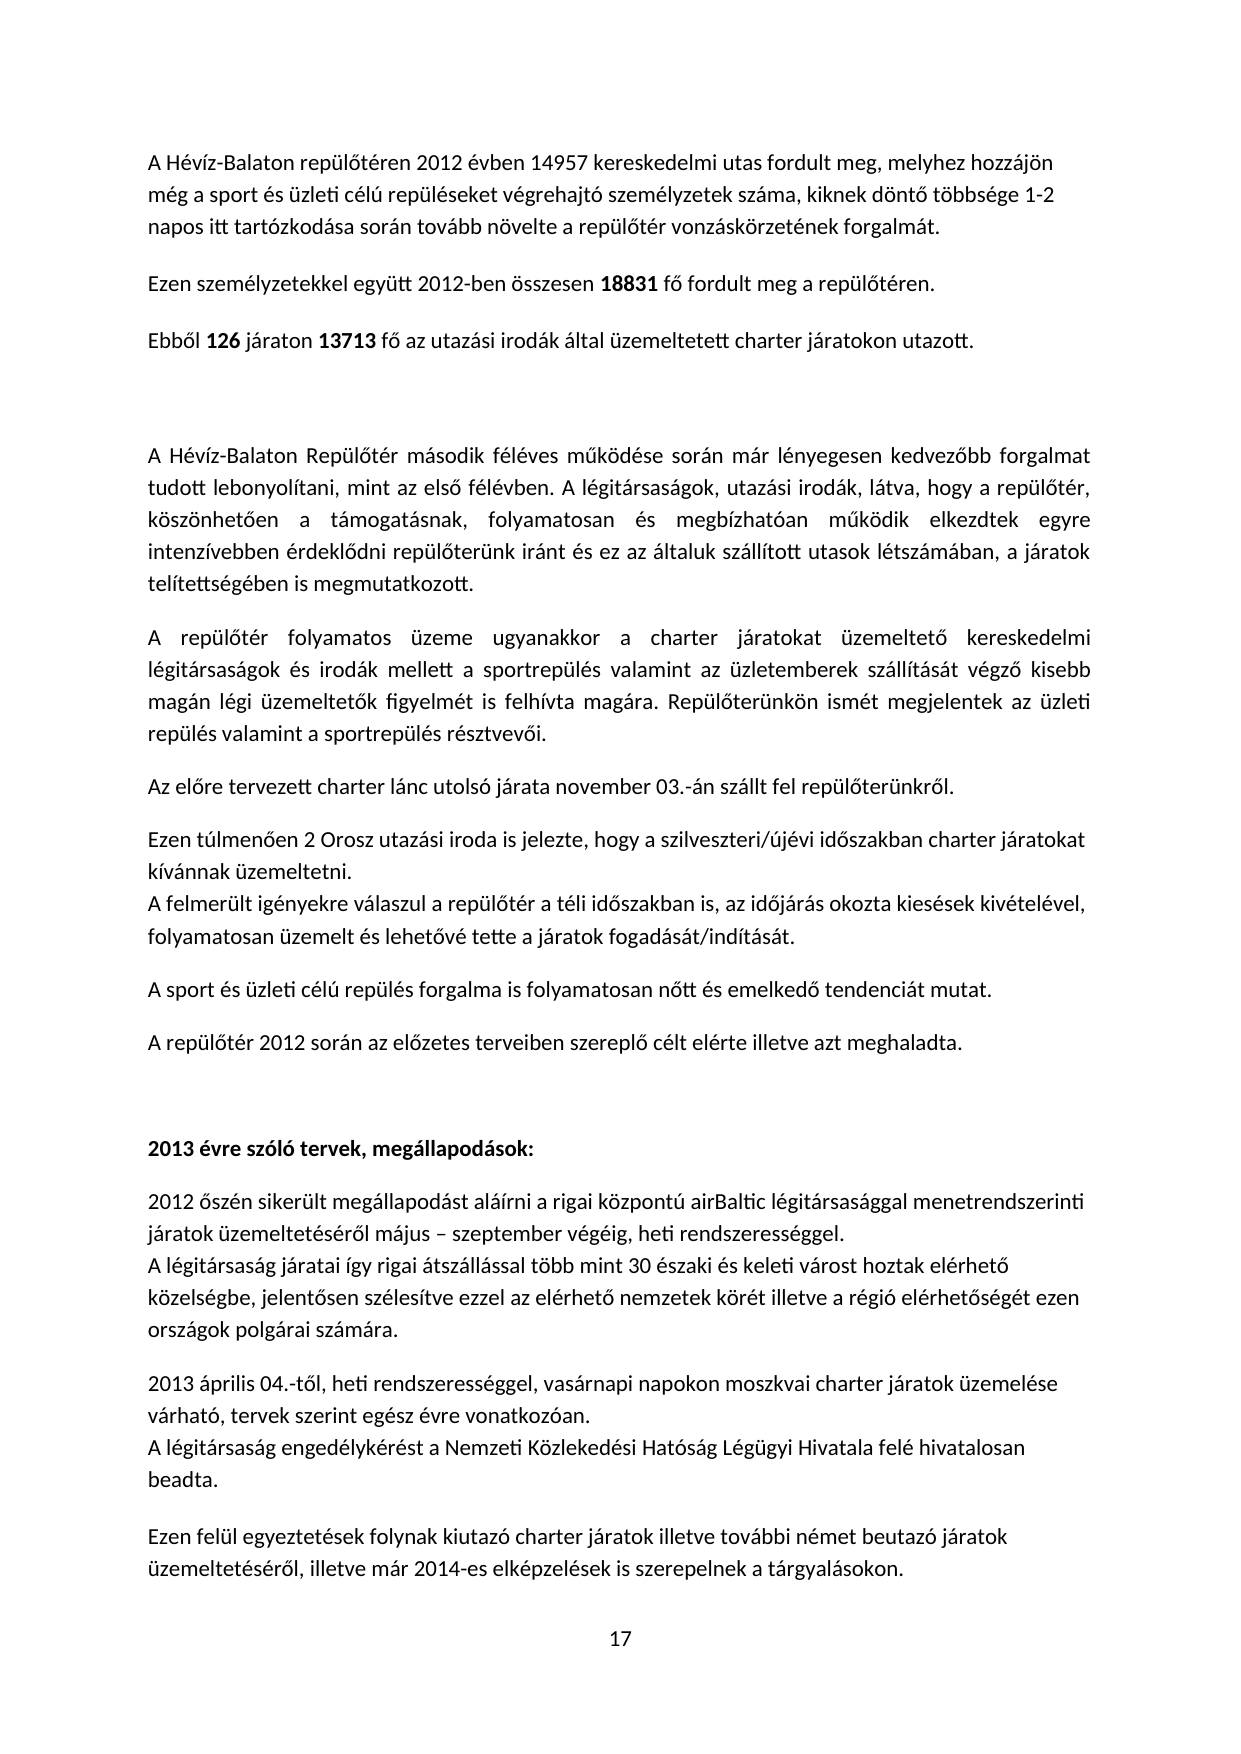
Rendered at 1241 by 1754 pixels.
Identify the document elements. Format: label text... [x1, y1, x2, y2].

text Ezen személyzetekkel együtt 2012-ben összesen 18831 fő fordult meg a repülőtéren. [148, 269, 1092, 297]
text Ezen felül egyeztetések folynak kiutazó charter járatok illetve további német beutazó járatok üzemeltetéséről, illetve már 2014-es elképzelések is szerepelnek a tárgyalásokon. [148, 1522, 1092, 1583]
text A repülőtér 2012 során az előzetes terveiben szereplő célt elérte illetve azt meghaladta. [148, 1028, 1092, 1056]
text A Hévíz-Balaton repülőtéren 2012 évben 14957 kereskedelmi utas fordult meg, melyhez hozzájön még a sport és üzleti célú repüléseket végrehajtó személyzetek száma, kiknek döntő többsége 1-2 napos itt tartózkodása során tovább növelte a repülőtér vonzáskörzetének forgalmát. [148, 148, 1092, 240]
text 2013 április 04.-től, heti rendszerességgel, vasárnapi napokon moszkvai charter járatok üzemelése várható, tervek szerint egész évre vonatkozóan. A légitársaság engedélykérést a Nemzeti Közlekedési Hatóság Légügyi Hivatala felé hivatalosan beadta. [148, 1369, 1092, 1493]
text Az előre tervezett charter lánc utolsó járata november 03.-án szállt fel repülőterünkről. [148, 772, 1092, 800]
text 2012 őszén sikerült megállapodást aláírni a rigai központú airBaltic légitársasággal menetrendszerinti járatok üzemeltetéséről május – szeptember végéig, heti rendszerességgel. A légitársaság járatai így rigai átszállással több mint 30 északi és keleti várost hoztak elérhető közelségbe, jelentősen szélesítve ezzel az elérhető nemzetek körét illetve a régió elérhetőségét ezen országok polgárai számára. [148, 1187, 1092, 1344]
text A sport és üzleti célú repülés forgalma is folyamatosan nőtt és emelkedő tendenciát mutat. [148, 975, 1092, 1003]
text Ezen túlmenően 2 Orosz utazási iroda is jelezte, hogy a szilveszteri/újévi időszakban charter járatokat kívánnak üzemeltetni. A felmerült igényekre válaszul a repülőtér a téli időszakban is, az időjárás okozta kiesések kivételével, folyamatosan üzemelt és lehetővé tette a járatok fogadását/indítását. [148, 825, 1092, 950]
text Ebből 126 járaton 13713 fő az utazási irodák által üzemeltetett charter járatokon utazott. [148, 326, 1092, 354]
text A Hévíz-Balaton Repülőtér második féléves működése során már lényegesen kedvezőbb forgalmat tudott lebonyolítani, mint az első félévben. A légitársaságok, utazási irodák, látva, hogy a repülőtér, köszönhetően a támogatásnak, folyamatosan és megbízhatóan működik elkezdtek egyre intenzívebben érdeklődni repülőterünk iránt és ez az általuk szállított utasok létszámában, a járatok telítettségében is megmutatkozott. [148, 441, 1092, 598]
text A repülőtér folyamatos üzeme ugyanakkor a charter járatokat üzemeltető kereskedelmi légitársaságok és irodák mellett a sportrepülés valamint az üzletemberek szállítását végző kisebb magán légi üzemeltetők figyelmét is felhívta magára. Repülőterünkön ismét megjelentek az üzleti repülés valamint a sportrepülés résztvevői. [148, 623, 1092, 747]
text 2013 évre szóló tervek, megállapodások: [148, 1134, 1092, 1162]
